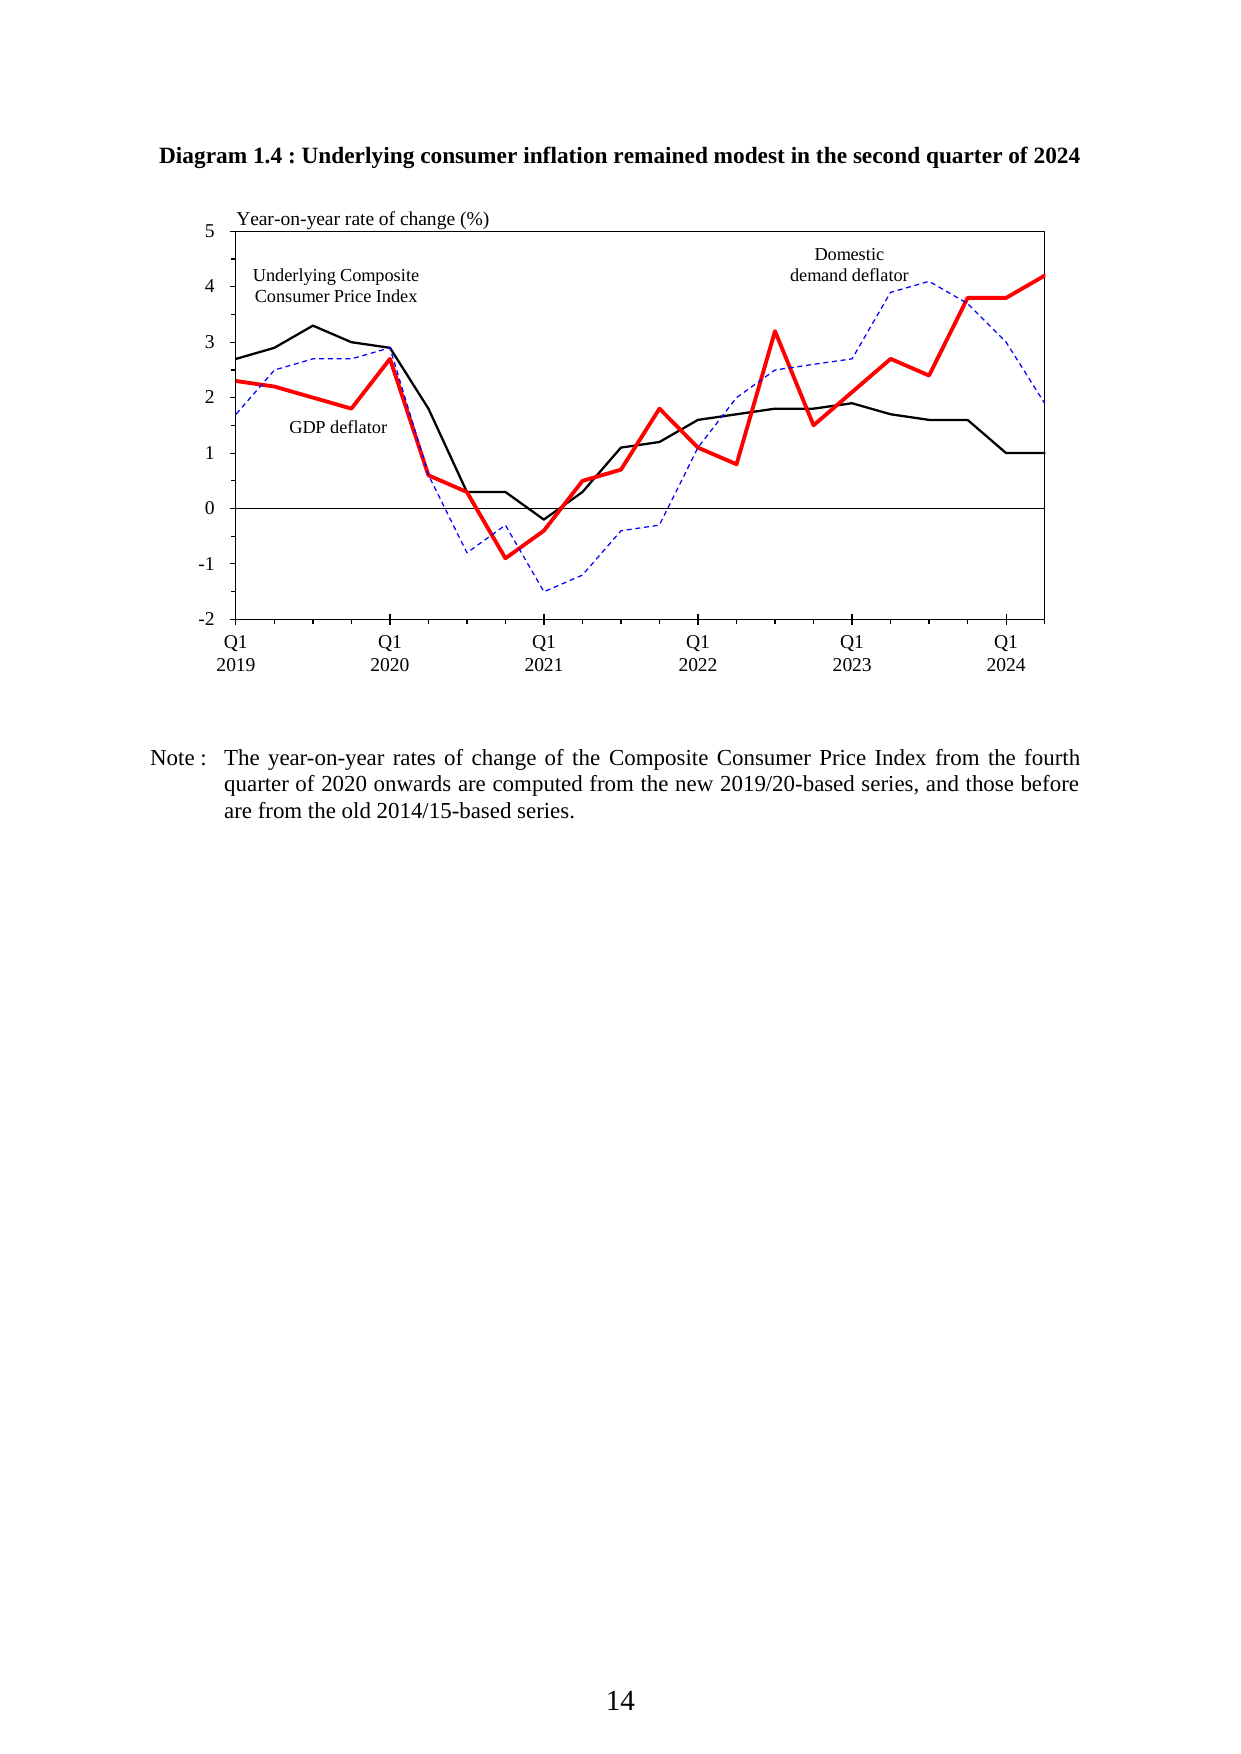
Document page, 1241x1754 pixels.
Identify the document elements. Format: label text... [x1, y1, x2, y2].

text Note : The year-on-year rates of change of the Composite Consumer Price Index from the fourth quarter of 2020 onwards are computed from the new 2019/20-based series, and those before are from the old 2014/15-based series. [150, 744, 1080, 823]
